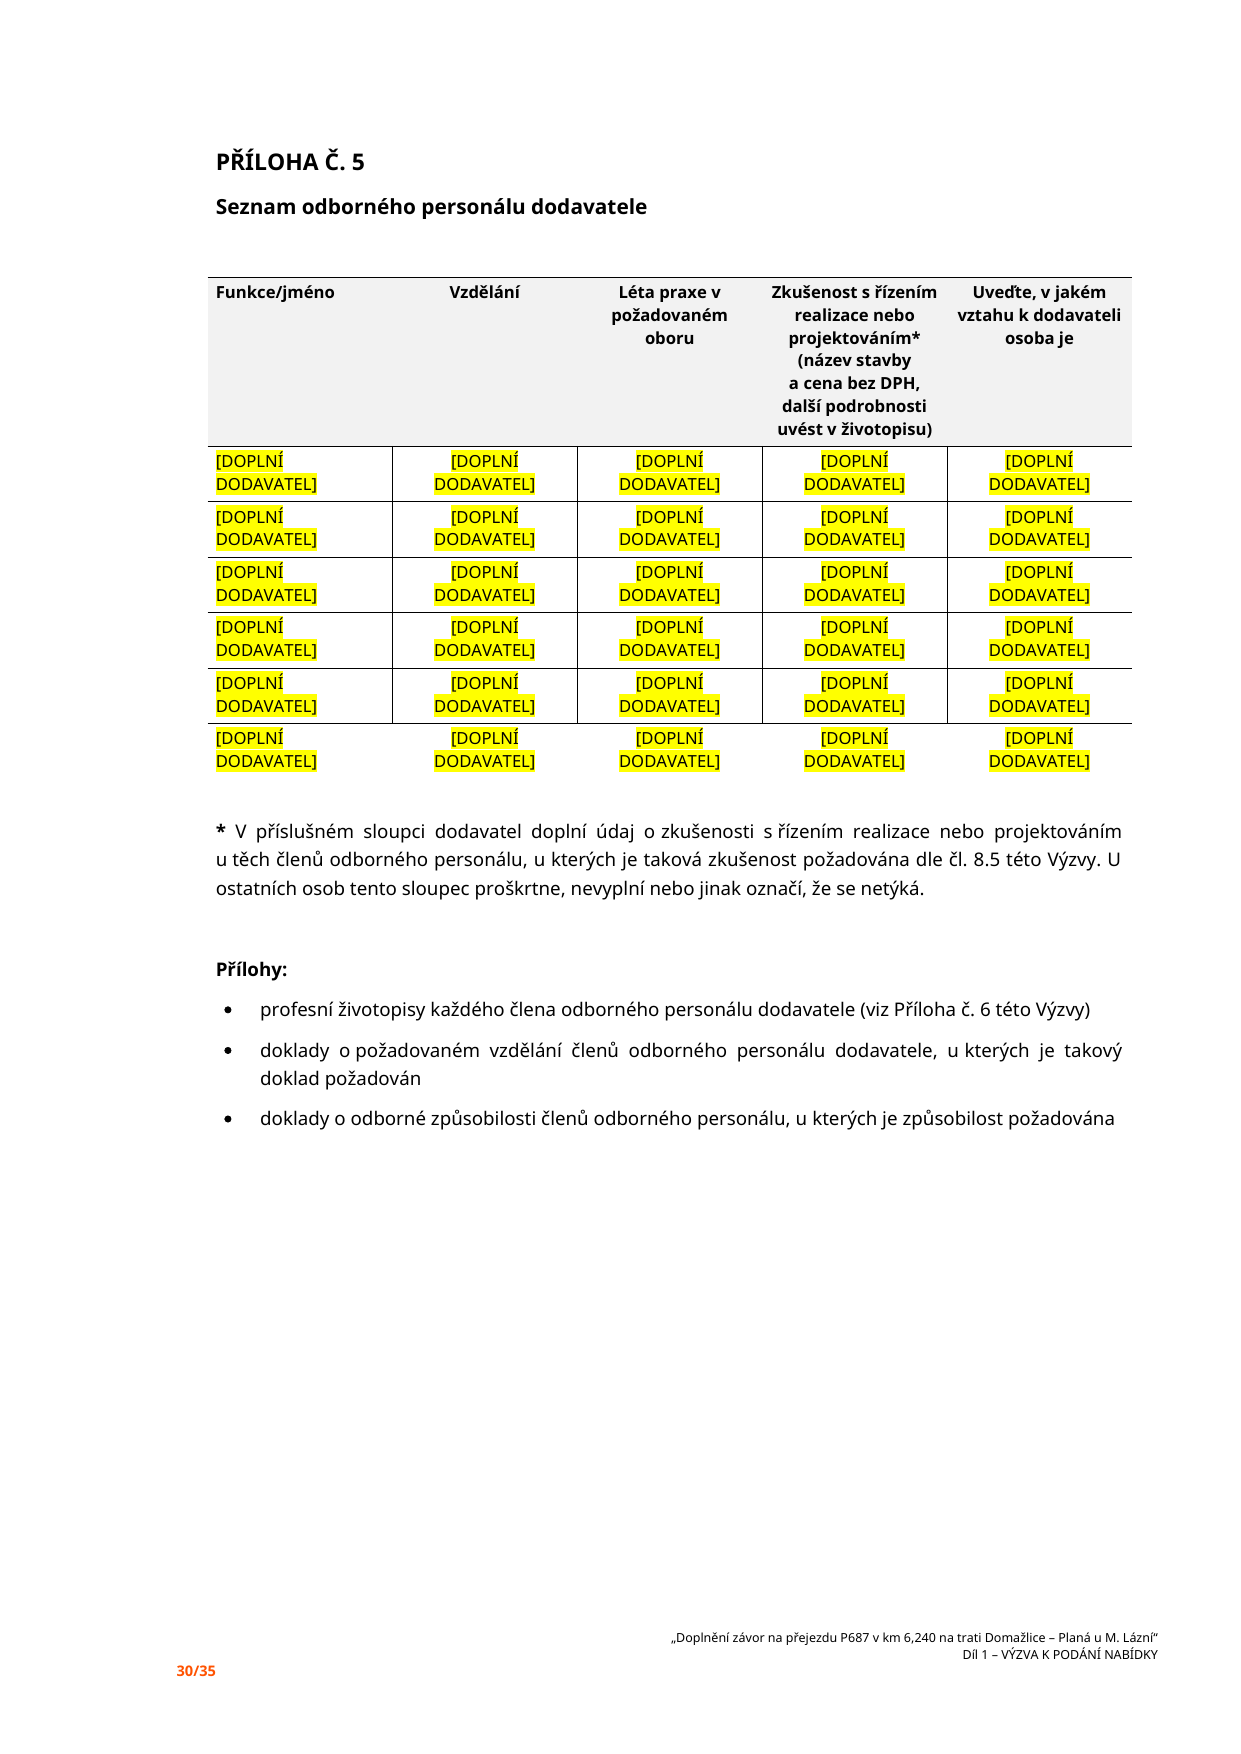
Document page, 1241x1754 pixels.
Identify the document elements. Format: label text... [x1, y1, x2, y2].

table_cell [DOPLNÍ DODAVATEL] [578, 447, 762, 501]
table_cell [DOPLNÍ DODAVATEL] [208, 447, 392, 501]
table_cell [DOPLNÍ DODAVATEL] [763, 447, 947, 501]
table_cell [DOPLNÍ DODAVATEL] [947, 724, 1132, 778]
text * V příslušném sloupci dodavatel doplní údaj o zkušenosti s řízením realizace nebo projektováním u těch členů odborného personálu, u kterých je taková zkušenost požadována dle čl. 8.5 této Výzvy. U ostatních osob tento sloupec proškrtne, nevyplní nebo jinak označí, že se netýká. [216, 819, 1122, 900]
table_cell [DOPLNÍ DODAVATEL] [393, 613, 577, 667]
table_cell [DOPLNÍ DODAVATEL] [762, 724, 947, 778]
table_cell [DOPLNÍ DODAVATEL] [763, 558, 947, 612]
table_header Vzdělání [392, 278, 577, 446]
table_cell [DOPLNÍ DODAVATEL] [578, 669, 762, 723]
text doklady o požadovaném vzdělání členů odborného personálu dodavatele, u kterých je takový doklad požadován [224, 1037, 1122, 1090]
table_cell [DOPLNÍ DODAVATEL] [392, 724, 577, 778]
table_cell [DOPLNÍ DODAVATEL] [393, 669, 577, 723]
table_cell [DOPLNÍ DODAVATEL] [763, 502, 947, 557]
table_header Léta praxe v požadovaném oboru [577, 278, 762, 446]
table_cell [DOPLNÍ DODAVATEL] [578, 613, 762, 667]
table_header Funkce/jméno [208, 278, 392, 446]
table_cell [DOPLNÍ DODAVATEL] [578, 558, 762, 612]
table_cell [DOPLNÍ DODAVATEL] [577, 724, 762, 778]
text profesní životopisy každého člena odborného personálu dodavatele (viz Příloha č. 6 této Výzvy) [224, 996, 1122, 1022]
table_cell [DOPLNÍ DODAVATEL] [208, 669, 392, 723]
table_cell [DOPLNÍ DODAVATEL] [763, 669, 947, 723]
text doklady o odborné způsobilosti členů odborného personálu, u kterých je způsobilost požadována [224, 1105, 1122, 1131]
table_cell [DOPLNÍ DODAVATEL] [208, 613, 392, 667]
table_header Zkušenost s řízením realizace nebo projektováním* (název stavby a cena bez DPH, další podrobnosti uvést v životopisu) [762, 278, 947, 446]
table_cell [DOPLNÍ DODAVATEL] [393, 447, 577, 501]
table_cell [DOPLNÍ DODAVATEL] [948, 613, 1132, 667]
text Přílohy: [216, 956, 1122, 981]
table_cell [DOPLNÍ DODAVATEL] [763, 613, 947, 667]
table_header Uveďte, v jakém vztahu k dodavateli osoba je [947, 278, 1132, 446]
text Příloha č. 5 [216, 146, 1122, 177]
table_cell [DOPLNÍ DODAVATEL] [208, 724, 392, 778]
table_cell [DOPLNÍ DODAVATEL] [948, 558, 1132, 612]
text Seznam odborného personálu dodavatele [216, 192, 1122, 221]
table_cell [DOPLNÍ DODAVATEL] [208, 558, 392, 612]
table_cell [DOPLNÍ DODAVATEL] [948, 502, 1132, 557]
table_cell [DOPLNÍ DODAVATEL] [393, 502, 577, 557]
table_cell [DOPLNÍ DODAVATEL] [948, 669, 1132, 723]
table_cell [DOPLNÍ DODAVATEL] [578, 502, 762, 557]
table_cell [DOPLNÍ DODAVATEL] [948, 447, 1132, 501]
table_cell [DOPLNÍ DODAVATEL] [208, 502, 392, 557]
table_cell [DOPLNÍ DODAVATEL] [393, 558, 577, 612]
